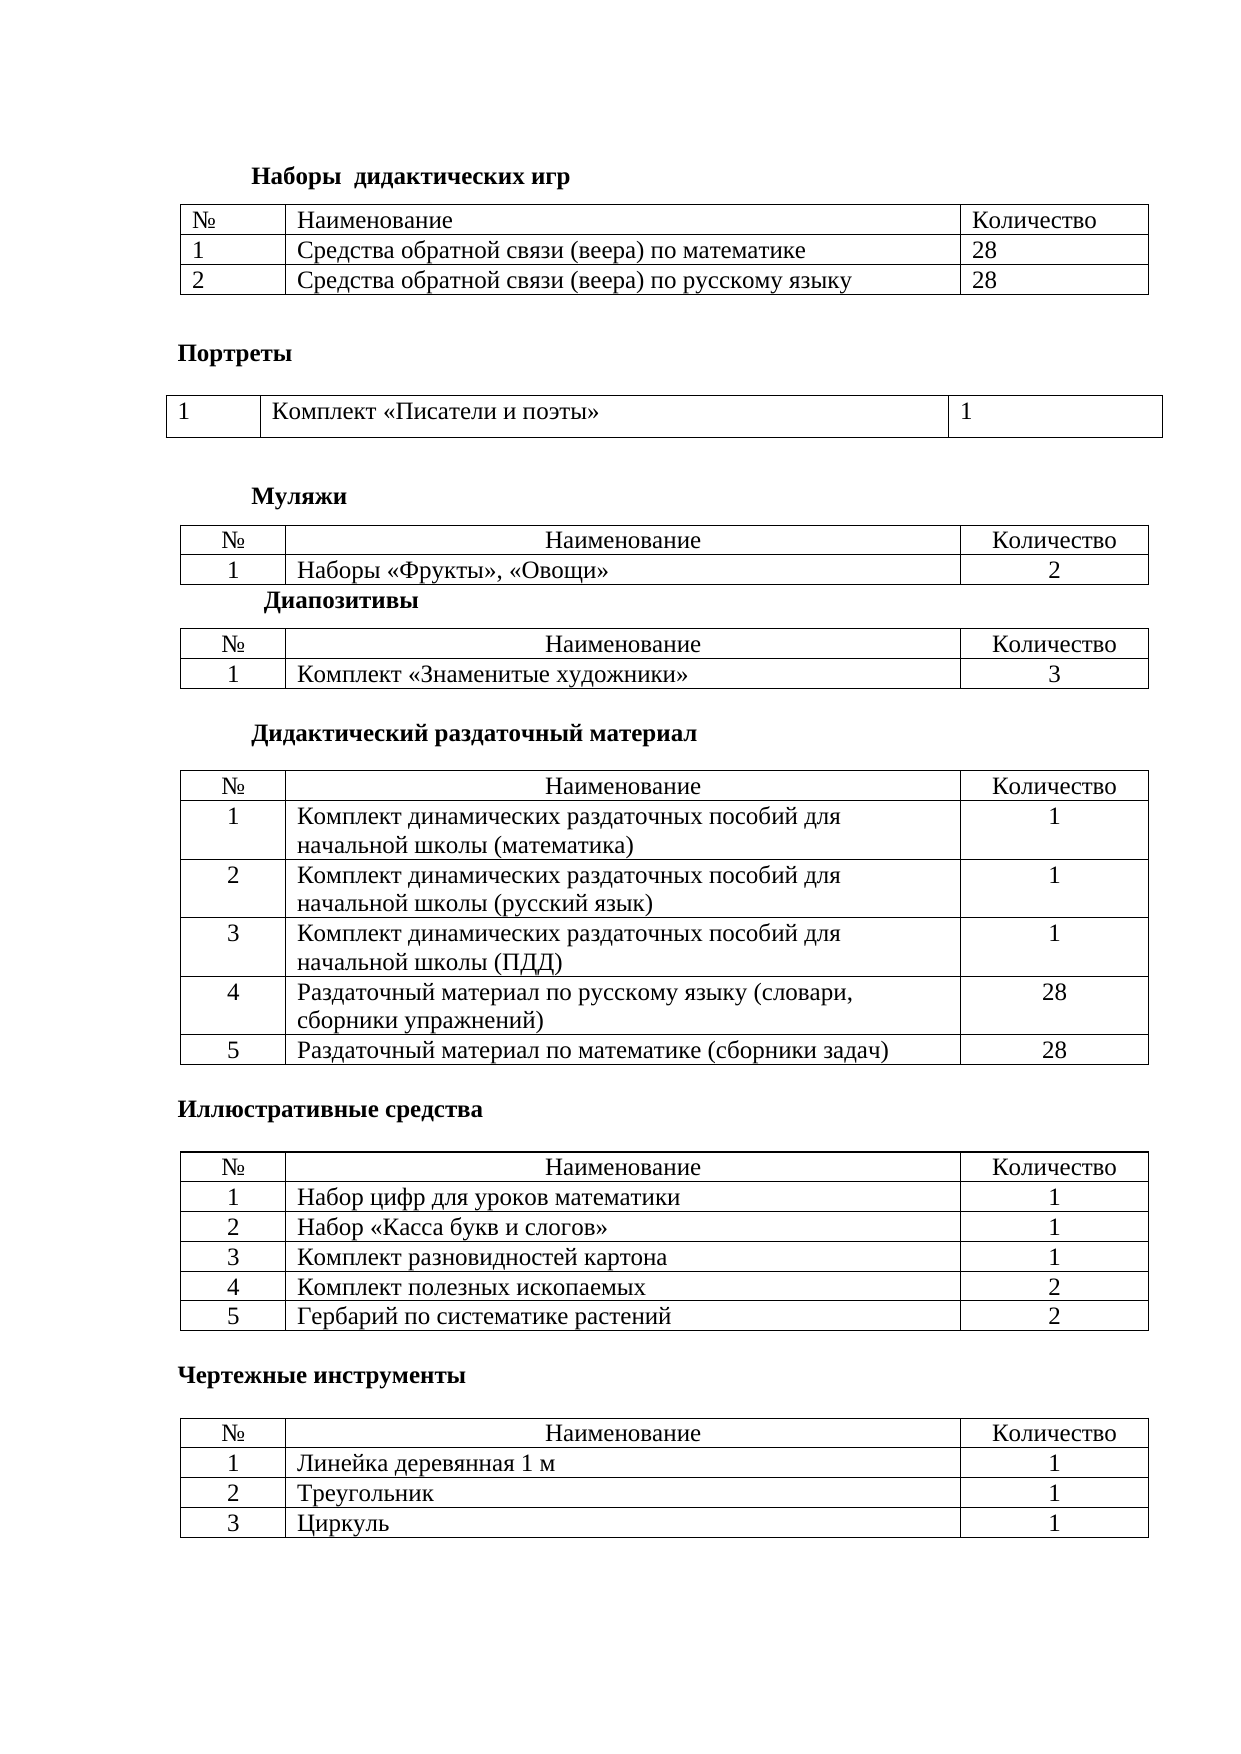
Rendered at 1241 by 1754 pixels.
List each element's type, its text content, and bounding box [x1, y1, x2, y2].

table_cell 2 [181, 265, 285, 294]
table_header Наименование [286, 629, 960, 658]
table_cell 1 [961, 860, 1148, 917]
table_cell 28 [961, 235, 1148, 264]
table_cell 1 [961, 1508, 1148, 1537]
table_cell 2 [961, 1272, 1148, 1300]
text Иллюстративные средства [177, 1094, 1152, 1123]
table_cell Комплект динамических раздаточных пособий для начальной школы (ПДД) [286, 918, 960, 976]
table_header № [181, 1419, 285, 1447]
table_cell 28 [961, 977, 1148, 1034]
text Чертежные инструменты [177, 1360, 1152, 1389]
table_cell Комплект динамических раздаточных пособий для начальной школы (математика) [286, 801, 960, 859]
table_header № [181, 771, 285, 800]
text Диапозитивы [177, 585, 1152, 614]
table_cell Средства обратной связи (веера) по математике [286, 235, 960, 264]
table_cell 5 [181, 1301, 285, 1330]
table_cell Набор «Касса букв и слогов» [286, 1212, 960, 1241]
table_cell Комплект разновидностей картона [286, 1242, 960, 1271]
table_cell Средства обратной связи (веера) по русскому языку [286, 265, 960, 294]
table_cell 2 [961, 555, 1148, 584]
table_cell 1 [961, 918, 1148, 976]
table_cell Комплект «Знаменитые художники» [286, 659, 960, 688]
table_header Количество [961, 1419, 1148, 1447]
table_cell 3 [181, 918, 285, 976]
table_header Наименование [286, 205, 960, 234]
table_cell Раздаточный материал по русскому языку (словари, сборники упражнений) [286, 977, 960, 1034]
table_cell Линейка деревянная 1 м [286, 1448, 960, 1477]
text Муляжи [177, 481, 1152, 510]
table_cell Комплект динамических раздаточных пособий для начальной школы (русский язык) [286, 860, 960, 917]
table_header № [181, 526, 285, 554]
text Наборы дидактических игр [177, 161, 1152, 190]
table_cell 1 [181, 555, 285, 584]
table_header № [181, 205, 285, 234]
table_cell 1 [961, 1212, 1148, 1241]
table_header Комплект «Писатели и поэты» [261, 396, 948, 437]
table_header Количество [961, 205, 1148, 234]
table_header № [181, 629, 285, 658]
text Портреты [177, 338, 1152, 367]
table_cell 1 [181, 235, 285, 264]
table_cell Комплект полезных ископаемых [286, 1272, 960, 1300]
table_header 1 [167, 396, 260, 437]
table_cell 1 [961, 801, 1148, 859]
table_cell 4 [181, 977, 285, 1034]
table_cell Треугольник [286, 1478, 960, 1507]
table_header Количество [961, 629, 1148, 658]
table_cell 28 [961, 1035, 1148, 1064]
table_header № [181, 1153, 285, 1181]
table_cell 4 [181, 1272, 285, 1300]
table_cell Гербарий по систематике растений [286, 1301, 960, 1330]
text Дидактический раздаточный материал [177, 718, 1152, 746]
table_cell 1 [961, 1182, 1148, 1211]
table_header Наименование [286, 1419, 960, 1447]
table_cell 28 [961, 265, 1148, 294]
table_header Наименование [286, 1153, 960, 1181]
table_header Количество [961, 771, 1148, 800]
table_cell 2 [181, 1212, 285, 1241]
table_cell 1 [961, 1448, 1148, 1477]
table_cell 3 [181, 1242, 285, 1271]
table_cell 2 [961, 1301, 1148, 1330]
table_header Количество [961, 526, 1148, 554]
table_cell 1 [961, 1242, 1148, 1271]
table_cell 1 [961, 1478, 1148, 1507]
table_cell 1 [181, 1182, 285, 1211]
table_header Количество [961, 1153, 1148, 1181]
table_header Наименование [286, 526, 960, 554]
table_cell 2 [181, 860, 285, 917]
table_cell Раздаточный материал по математике (сборники задач) [286, 1035, 960, 1064]
table_cell 3 [181, 1508, 285, 1537]
table_cell 1 [181, 1448, 285, 1477]
table_cell 2 [181, 1478, 285, 1507]
table_cell Циркуль [286, 1508, 960, 1537]
table_cell Набор цифр для уроков математики [286, 1182, 960, 1211]
table_header 1 [949, 396, 1162, 437]
table_header Наименование [286, 771, 960, 800]
table_cell 1 [181, 801, 285, 859]
table_cell 3 [961, 659, 1148, 688]
table_cell 5 [181, 1035, 285, 1064]
table_cell Наборы «Фрукты», «Овощи» [286, 555, 960, 584]
table_cell 1 [181, 659, 285, 688]
